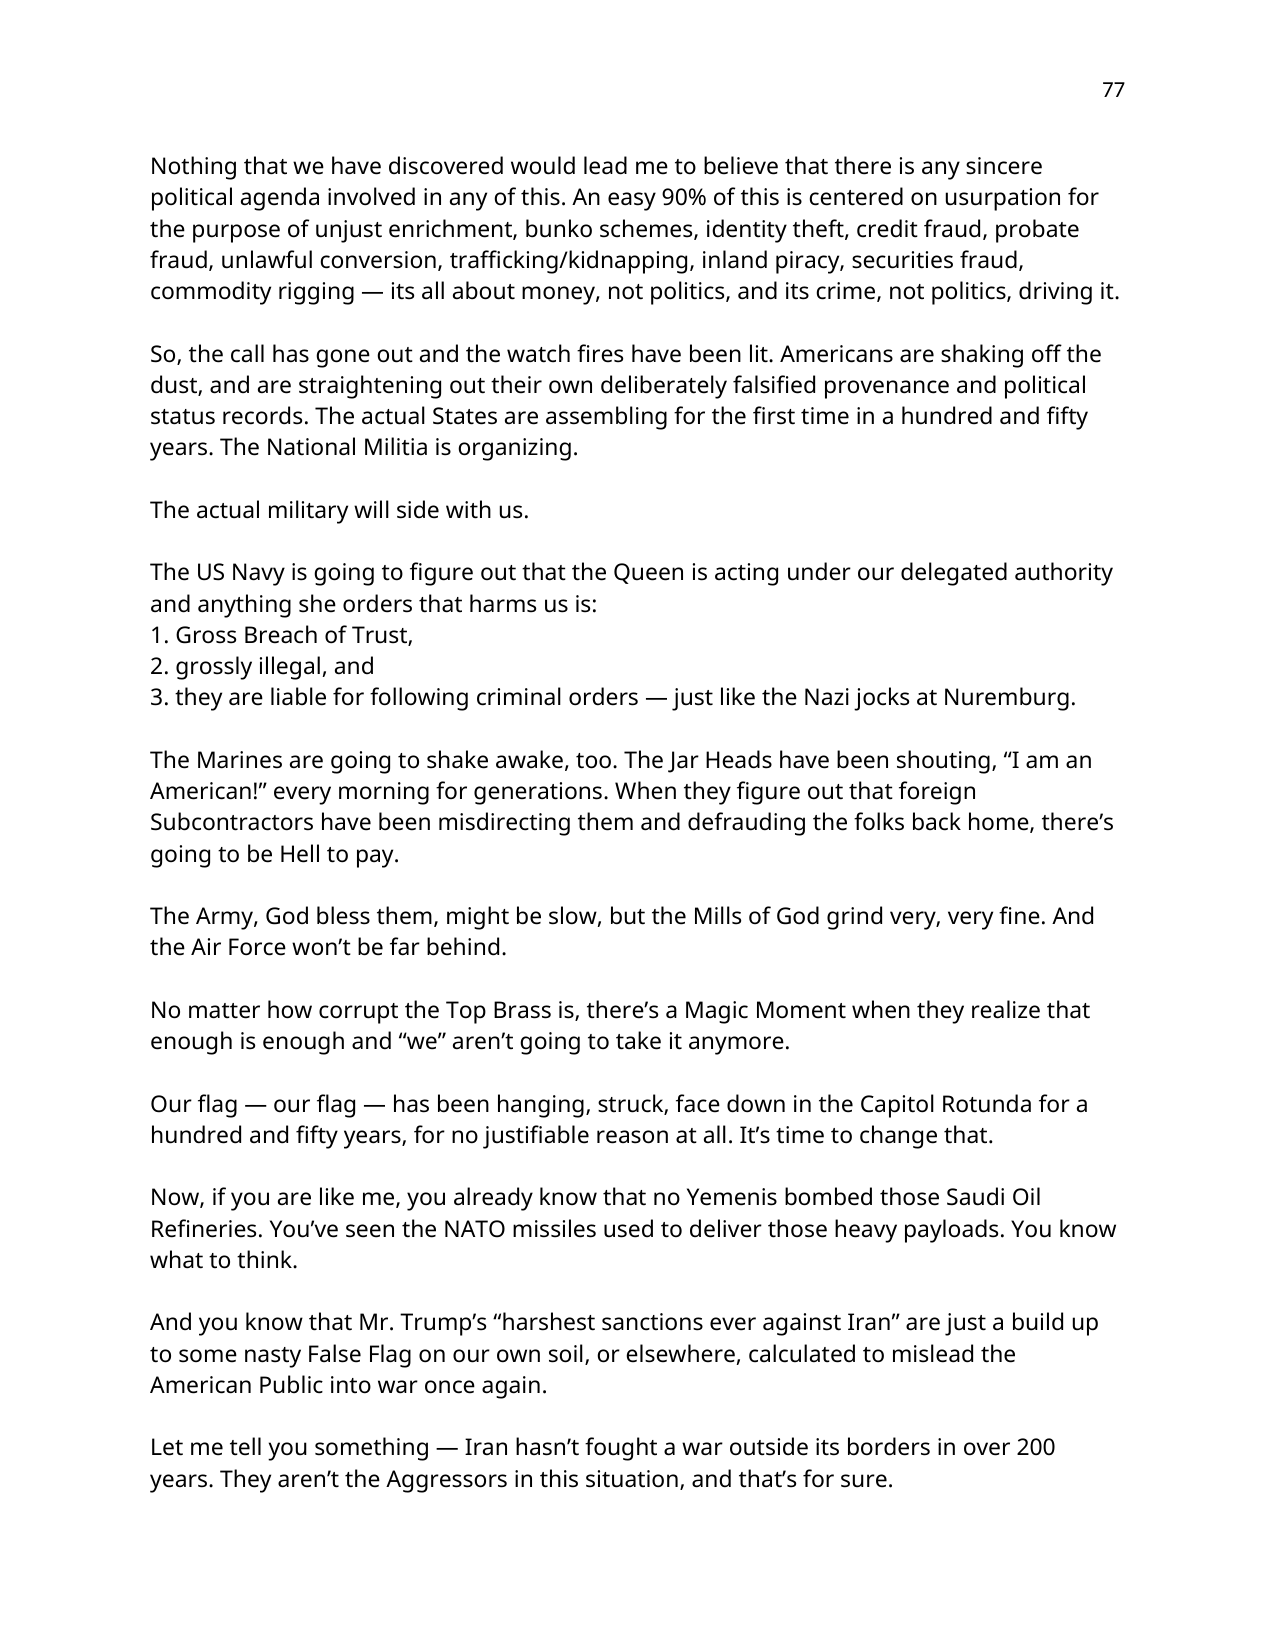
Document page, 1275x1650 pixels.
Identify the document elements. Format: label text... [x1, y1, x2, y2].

text So, the call has gone out and the watch fires have been lit. Americans are shaking off the dust, and are straightening out their own deliberately falsified provenance and political status records. The actual States are assembling for the first time in a hundred and fifty years. The National Militia is organizing. [150, 337, 1125, 462]
text The Army, God bless them, might be slow, but the Mills of God grind very, very fine. And the Air Force won’t be far behind. [150, 900, 1125, 962]
text The US Navy is going to figure out that the Queen is acting under our delegated authority and anything she orders that harms us is: [150, 556, 1125, 619]
text Now, if you are like me, you already know that no Yemenis bombed those Saudi Oil Refineries. You’ve seen the NATO missiles used to deliver those heavy payloads. You know what to think. [150, 1181, 1125, 1275]
text Our flag — our flag — has been hanging, struck, face down in the Capitol Rotunda for a hundred and fifty years, for no justifiable reason at all. It’s time to change that. [150, 1087, 1125, 1150]
text No matter how corrupt the Top Brass is, there’s a Magic Moment when they realize that enough is enough and “we” aren’t going to take it anymore. [150, 994, 1125, 1056]
text 2. grossly illegal, and [150, 650, 1125, 681]
text And you know that Mr. Trump’s “harshest sanctions ever against Iran” are just a build up to some nasty False Flag on our own soil, or elsewhere, calculated to mislead the American Public into war once again. [150, 1306, 1125, 1400]
text Nothing that we have discovered would lead me to believe that there is any sincere political agenda involved in any of this. An easy 90% of this is centered on usurpation for the purpose of unjust enrichment, bunko schemes, identity theft, credit fraud, probate fraud, unlawful conversion, trafficking/kidnapping, inland piracy, securities fraud, commodity rigging — its all about money, not politics, and its crime, not politics, driving it. [150, 150, 1125, 306]
text 1. Gross Breach of Trust, [150, 619, 1125, 650]
text The actual military will side with us. [150, 494, 1125, 525]
text 3. they are liable for following criminal orders — just like the Nazi jocks at Nuremburg. [150, 681, 1125, 712]
text The Marines are going to shake awake, too. The Jar Heads have been shouting, “I am an American!” every morning for generations. When they figure out that foreign Subcontractors have been misdirecting them and defrauding the folks back home, there’s going to be Hell to pay. [150, 744, 1125, 869]
text Let me tell you something — Iran hasn’t fought a war outside its borders in over 200 years. They aren’t the Aggressors in this situation, and that’s for sure. [150, 1431, 1125, 1494]
